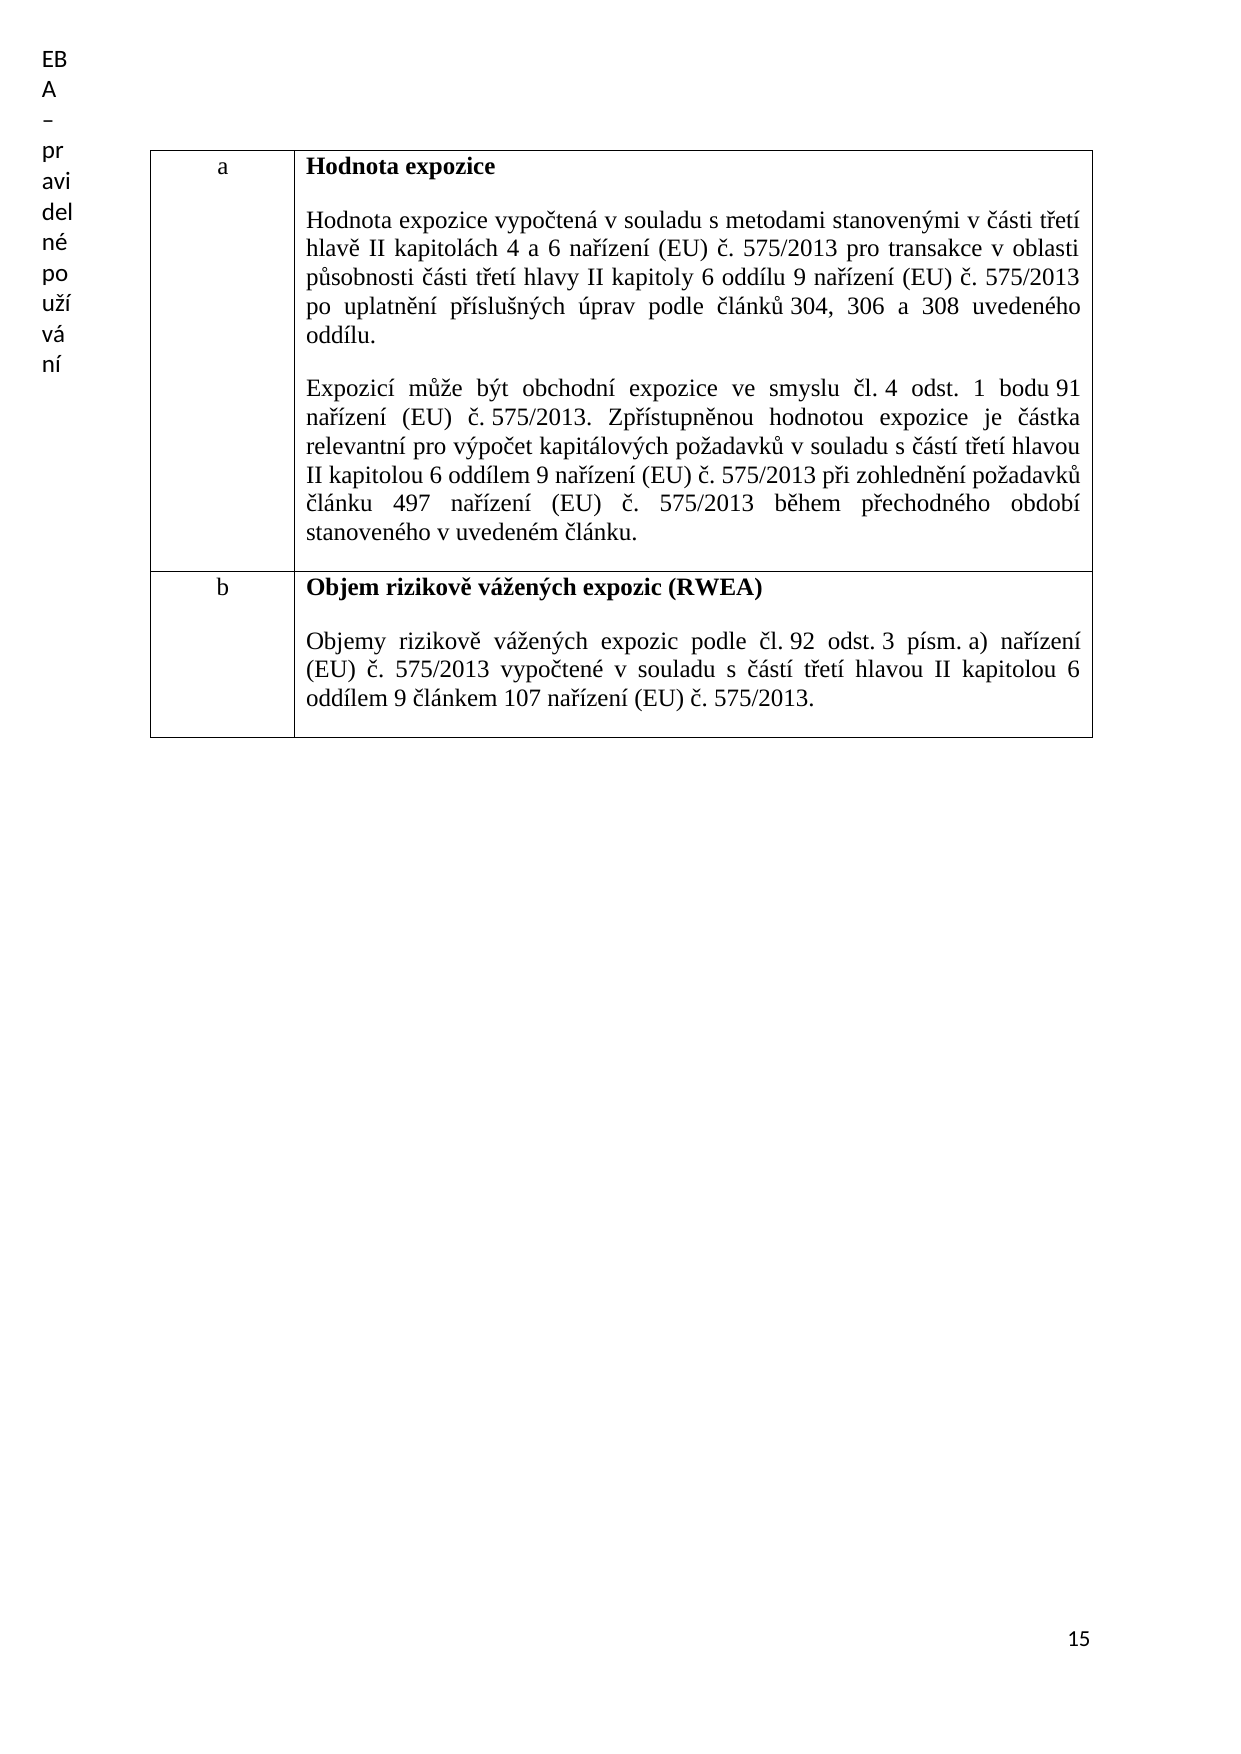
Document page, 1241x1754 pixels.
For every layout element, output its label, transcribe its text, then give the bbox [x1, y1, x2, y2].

table_cell b [151, 572, 294, 737]
table_cell Hodnota expozice Hodnota expozice vypočtená v souladu s metodami stanovenými v části třetí hlavě II kapitolách 4 a 6 nařízení (EU) č. 575/2013 pro transakce v oblasti působnosti části třetí hlavy II kapitoly 6 oddílu 9 nařízení (EU) č. 575/2013 po uplatnění příslušných úprav podle článků 304, 306 a 308 uvedeného oddílu. Expozicí může být obchodní expozice ve smyslu čl. 4 odst. 1 bodu 91 nařízení (EU) č. 575/2013. Zpřístupněnou hodnotou expozice je částka relevantní pro výpočet kapitálových požadavků v souladu s částí třetí hlavou II kapitolou 6 oddílem 9 nařízení (EU) č. 575/2013 při zohlednění požadavků článku 497 nařízení (EU) č. 575/2013 během přechodného období stanoveného v uvedeném článku. [295, 151, 1092, 571]
table_cell Objem rizikově vážených expozic (RWEA) Objemy rizikově vážených expozic podle čl. 92 odst. 3 písm. a) nařízení (EU) č. 575/2013 vypočtené v souladu s částí třetí hlavou II kapitolou 6 oddílem 9 článkem 107 nařízení (EU) č. 575/2013. [295, 572, 1092, 737]
table_cell a [151, 151, 294, 571]
